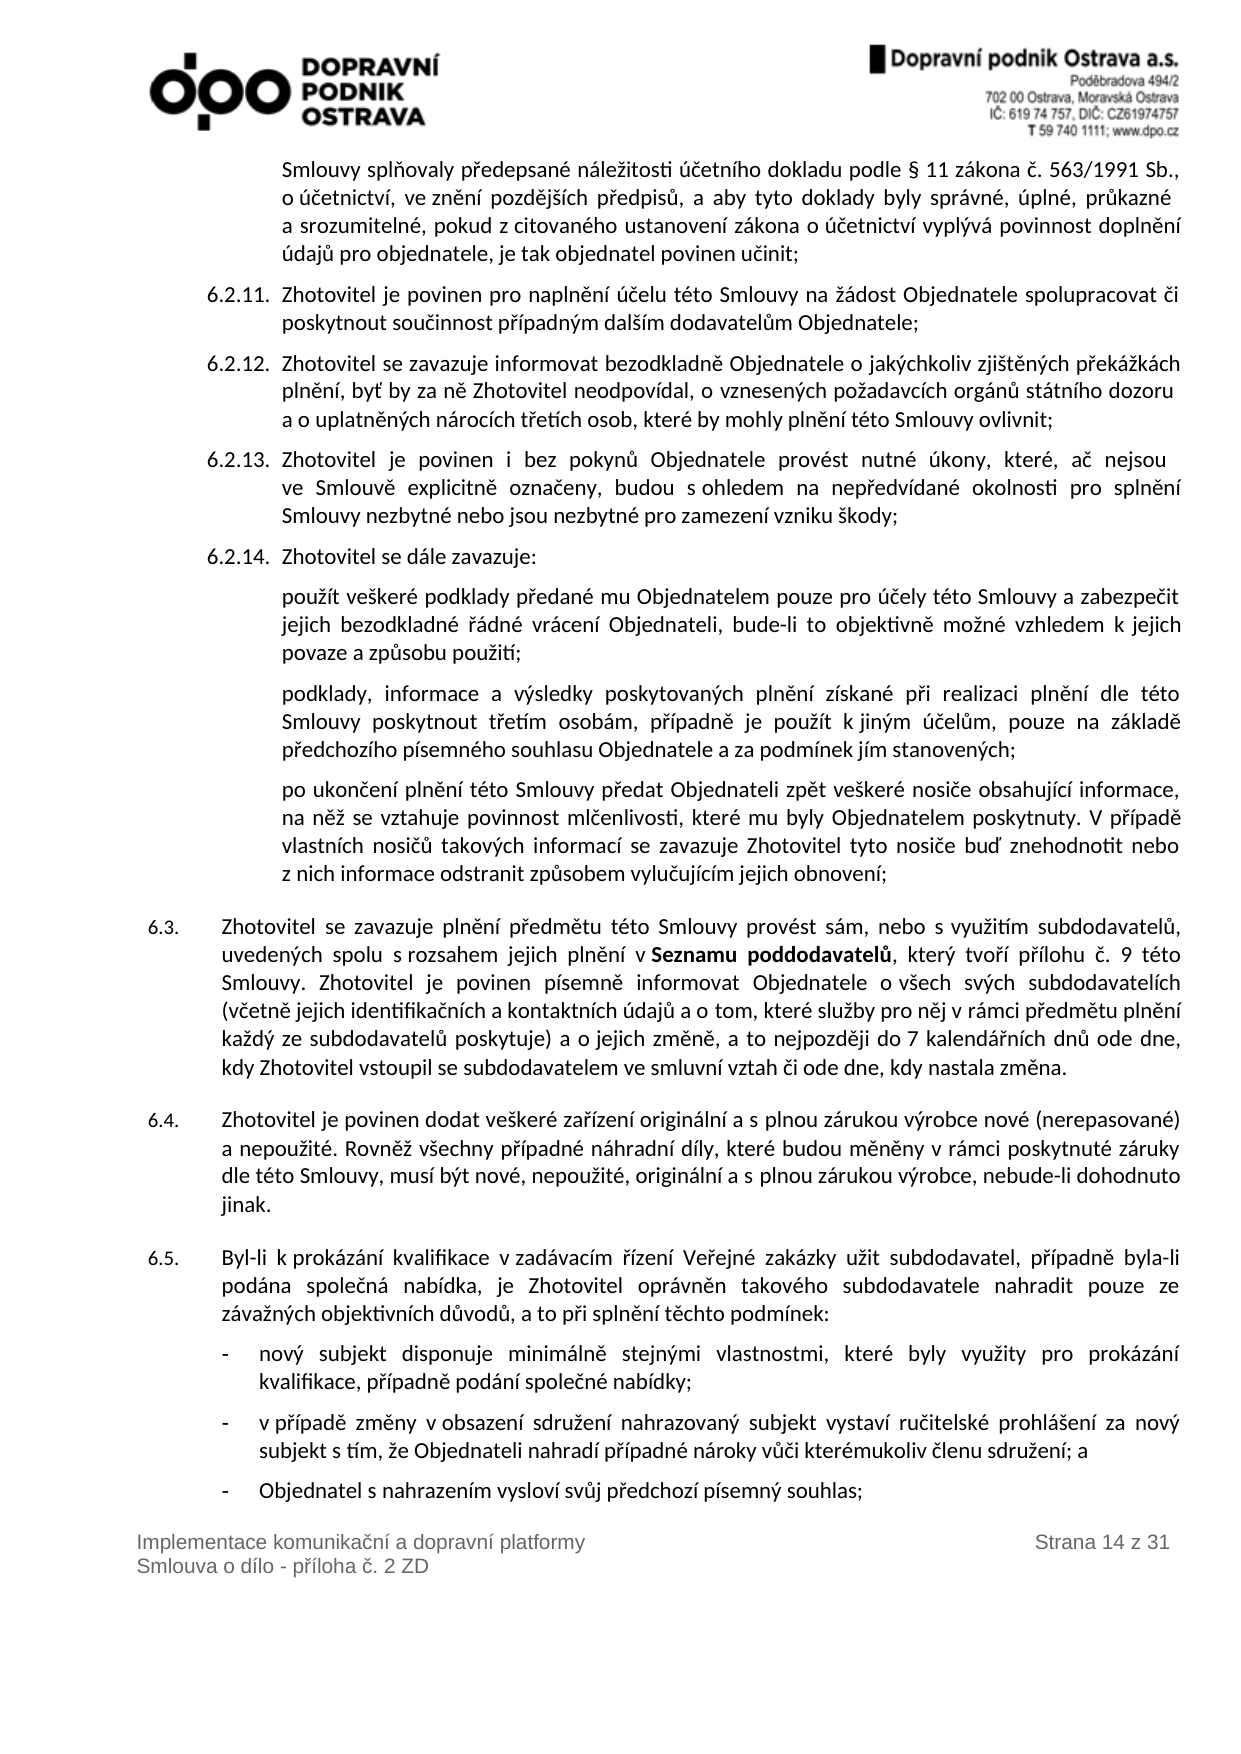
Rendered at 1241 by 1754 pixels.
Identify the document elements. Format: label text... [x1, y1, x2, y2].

list Zhotovitel je povinen i bez pokynů Objednatele provést nutné úkony, které, ač nejsou ve Smlouvě explicitně označeny, budou s ohledem na nepředvídané okolnosti pro splnění Smlouvy nezbytné nebo jsou nezbytné pro zamezení vzniku škody; [207, 445, 1181, 529]
list Zhotovitel se dále zavazuje: [207, 542, 1181, 570]
text po ukončení plnění této Smlouvy předat Objednateli zpět veškeré nosiče obsahující informace, na něž se vztahuje povinnost mlčenlivosti, které mu byly Objednatelem poskytnuty. V případě vlastních nosičů takových informací se zavazuje Zhotovitel tyto nosiče buď znehodnotit nebo z nich informace odstranit způsobem vylučujícím jejich obnovení; [282, 775, 1181, 887]
list Zhotovitel je povinen pro naplnění účelu této Smlouvy na žádost Objednatele spolupracovat či poskytnout součinnost případným dalším dodavatelům Objednatele; [207, 280, 1181, 336]
text podklady, informace a výsledky poskytovaných plnění získané při realizaci plnění dle této Smlouvy poskytnout třetím osobám, případně je použít k jiným účelům, pouze na základě předchozího písemného souhlasu Objednatele a za podmínek jím stanovených; [282, 679, 1181, 763]
picture [147, 50, 444, 134]
text použít veškeré podklady předané mu Objednatelem pouze pro účely této Smlouvy a zabezpečit jejich bezodkladné řádné vrácení Objednateli, bude-li to objektivně možné vzhledem k jejich povaze a způsobu použití; [282, 582, 1181, 666]
list Zhotovitel se zavazuje informovat bezodkladně Objednatele o jakýchkoliv zjištěných překážkách plnění, byť by za ně Zhotovitel neodpovídal, o vznesených požadavcích orgánů státního dozoru a o uplatněných nárocích třetích osob, které by mohly plnění této Smlouvy ovlivnit; [207, 349, 1181, 433]
list v případě změny v obsazení sdružení nahrazovaný subjekt vystaví ručitelské prohlášení za nový subjekt s tím, že Objednateli nahradí případné nároky vůči kterémukoliv členu sdružení; a [221, 1408, 1181, 1464]
list Zhotovitel se zavazuje plnění předmětu této Smlouvy provést sám, nebo s využitím subdodavatelů, uvedených spolu s rozsahem jejich plnění v Seznamu poddodavatelů, který tvoří přílohu č. 9 této Smlouvy. Zhotovitel je povinen písemně informovat Objednatele o všech svých subdodavatelích (včetně jejich identifikačních a kontaktních údajů a o tom, které služby pro něj v rámci předmětu plnění každý ze subdodavatelů poskytuje) a o jejich změně, a to nejpozději do 7 kalendářních dnů ode dne, kdy Zhotovitel vstoupil se subdodavatelem ve smluvní vztah či ode dne, kdy nastala změna. [148, 912, 1181, 1081]
list Zhotovitel je povinen dodat veškeré zařízení originální a s plnou zárukou výrobce nové (nerepasované) a nepoužité. Rovněž všechny případné náhradní díly, které budou měněny v rámci poskytnuté záruky dle této Smlouvy, musí být nové, nepoužité, originální a s plnou zárukou výrobce, nebude-li dohodnuto jinak. [148, 1106, 1181, 1218]
list nový subjekt disponuje minimálně stejnými vlastnostmi, které byly využity pro prokázání kvalifikace, případně podání společné nabídky; [221, 1339, 1181, 1395]
picture [867, 42, 1182, 142]
list Byl-li k prokázání kvalifikace v zadávacím řízení Veřejné zakázky užit subdodavatel, případně byla-li podána společná nabídka, je Zhotovitel oprávněn takového subdodavatele nahradit pouze ze závažných objektivních důvodů, a to při splnění těchto podmínek: [148, 1243, 1181, 1327]
list Objednatel s nahrazením vysloví svůj předchozí písemný souhlas; [221, 1476, 1181, 1504]
